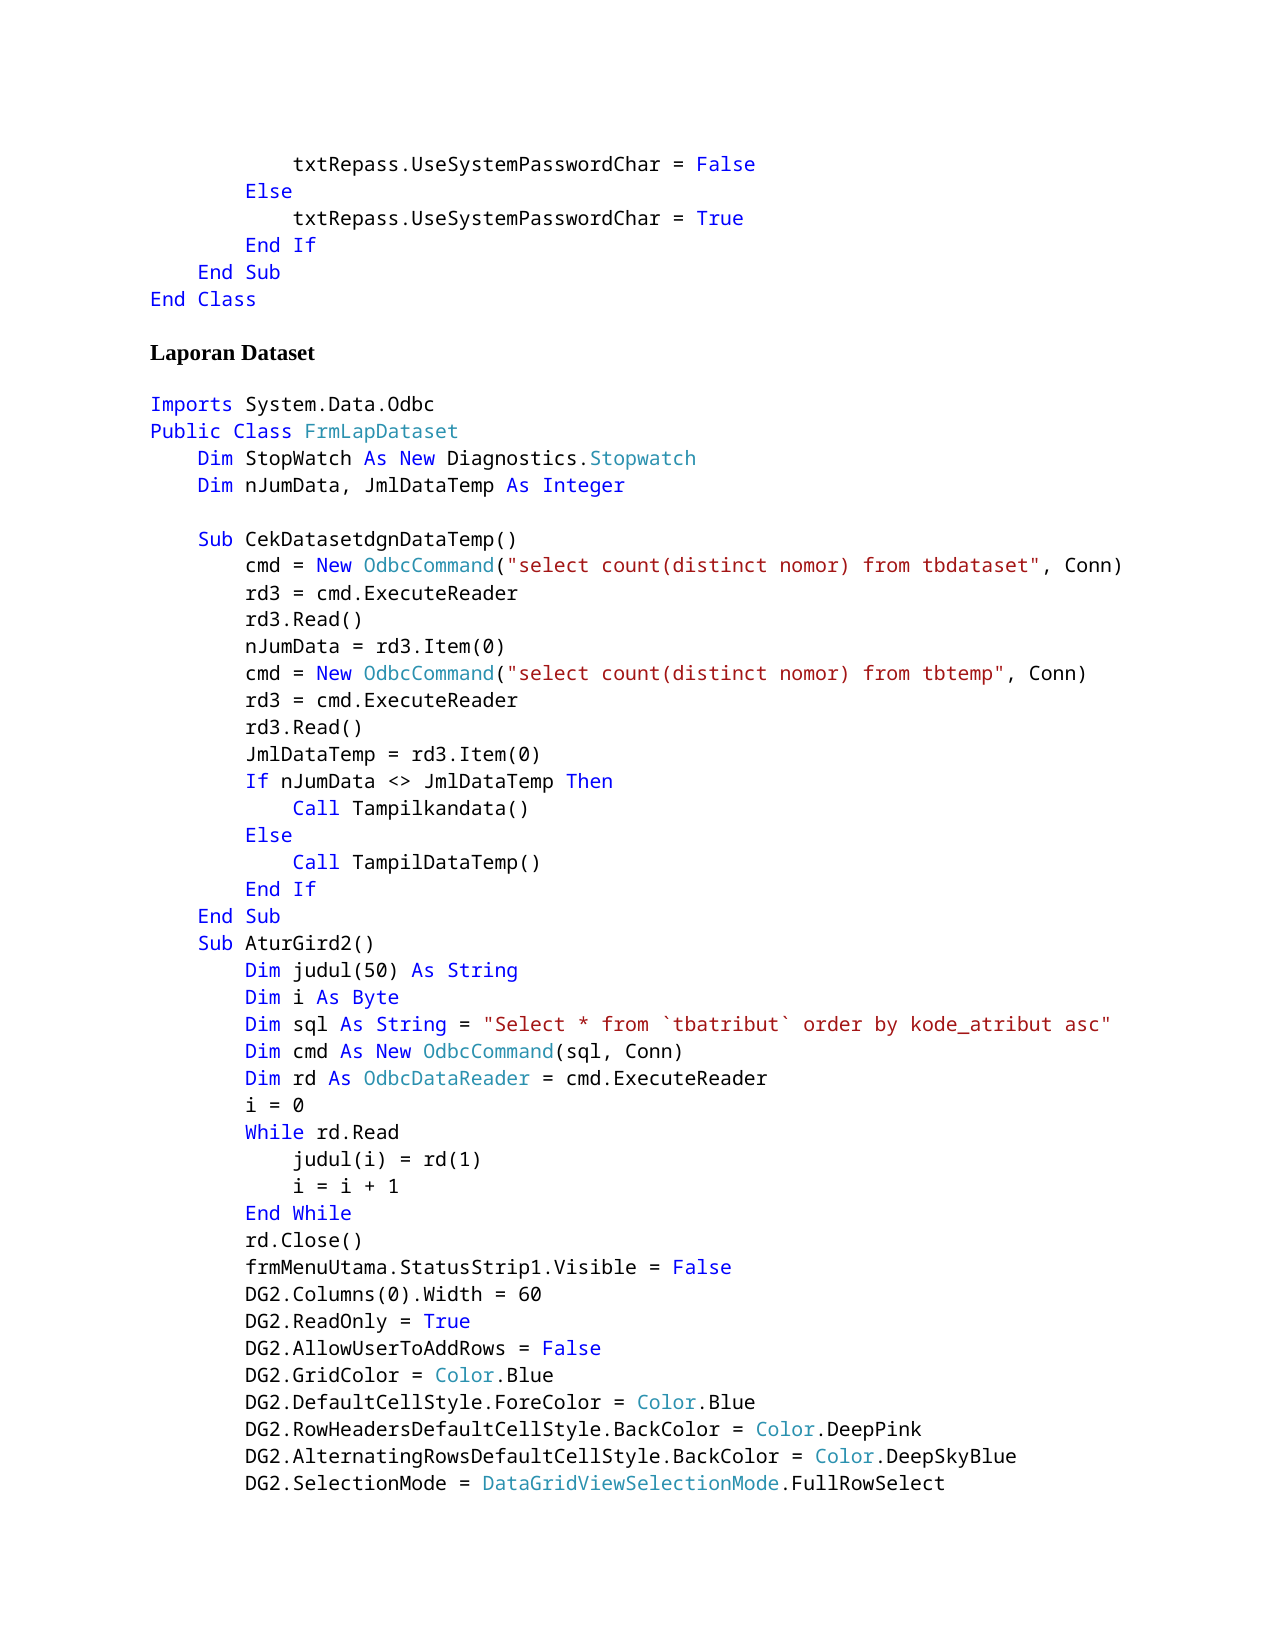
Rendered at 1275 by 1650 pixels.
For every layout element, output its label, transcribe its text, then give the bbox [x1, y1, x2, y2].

text Sub AturGird2() [150, 929, 1125, 956]
text Else [150, 177, 1125, 204]
text txtRepass.UseSystemPasswordChar = False [150, 150, 1125, 177]
text DG2.DefaultCellStyle.ForeColor = Color.Blue [150, 1388, 1125, 1415]
text rd.Close() [150, 1226, 1125, 1253]
text DG2.RowHeadersDefaultCellStyle.BackColor = Color.DeepPink [150, 1415, 1125, 1442]
text nJumData = rd3.Item(0) [150, 633, 1125, 660]
text txtRepass.UseSystemPasswordChar = True [150, 204, 1125, 231]
text Dim rd As OdbcDataReader = cmd.ExecuteReader [150, 1064, 1125, 1091]
text Imports System.Data.Odbc [150, 390, 1125, 417]
text Dim sql As String = "Select * from `tbatribut` order by kode_atribut asc" [150, 1010, 1125, 1037]
text DG2.AlternatingRowsDefaultCellStyle.BackColor = Color.DeepSkyBlue [150, 1442, 1125, 1469]
text End Sub [150, 902, 1125, 929]
text Sub CekDatasetdgnDataTemp() [150, 525, 1125, 552]
text If nJumData <> JmlDataTemp Then [150, 768, 1125, 794]
text DG2.Columns(0).Width = 60 [150, 1280, 1125, 1307]
text While rd.Read [150, 1118, 1125, 1145]
text Else [150, 822, 1125, 848]
text End If [150, 876, 1125, 902]
text DG2.AllowUserToAddRows = False [150, 1334, 1125, 1361]
text DG2.GridColor = Color.Blue [150, 1361, 1125, 1388]
text cmd = New OdbcCommand("select count(distinct nomor) from tbtemp", Conn) [150, 660, 1125, 687]
text Call Tampilkandata() [150, 794, 1125, 822]
text End Sub [150, 258, 1125, 285]
text rd3 = cmd.ExecuteReader [150, 687, 1125, 714]
text rd3 = cmd.ExecuteReader [150, 579, 1125, 606]
text End If [150, 231, 1125, 258]
text Dim cmd As New OdbcCommand(sql, Conn) [150, 1037, 1125, 1064]
text JmlDataTemp = rd3.Item(0) [150, 741, 1125, 768]
text frmMenuUtama.StatusStrip1.Visible = False [150, 1253, 1125, 1280]
text Dim judul(50) As String [150, 956, 1125, 983]
text Dim i As Byte [150, 983, 1125, 1010]
text Dim nJumData, JmlDataTemp As Integer [150, 471, 1125, 498]
text End While [150, 1199, 1125, 1226]
text End Class [150, 285, 1125, 312]
text rd3.Read() [150, 714, 1125, 741]
text i = i + 1 [150, 1172, 1125, 1199]
text Dim StopWatch As New Diagnostics.Stopwatch [150, 444, 1125, 471]
text i = 0 [150, 1091, 1125, 1118]
text Public Class FrmLapDataset [150, 417, 1125, 444]
text judul(i) = rd(1) [150, 1145, 1125, 1172]
text cmd = New OdbcCommand("select count(distinct nomor) from tbdataset", Conn) [150, 552, 1125, 579]
text rd3.Read() [150, 606, 1125, 633]
text Laporan Dataset [150, 339, 1125, 365]
text Call TampilDataTemp() [150, 848, 1125, 876]
text DG2.SelectionMode = DataGridViewSelectionMode.FullRowSelect [150, 1469, 1125, 1496]
text DG2.ReadOnly = True [150, 1307, 1125, 1334]
